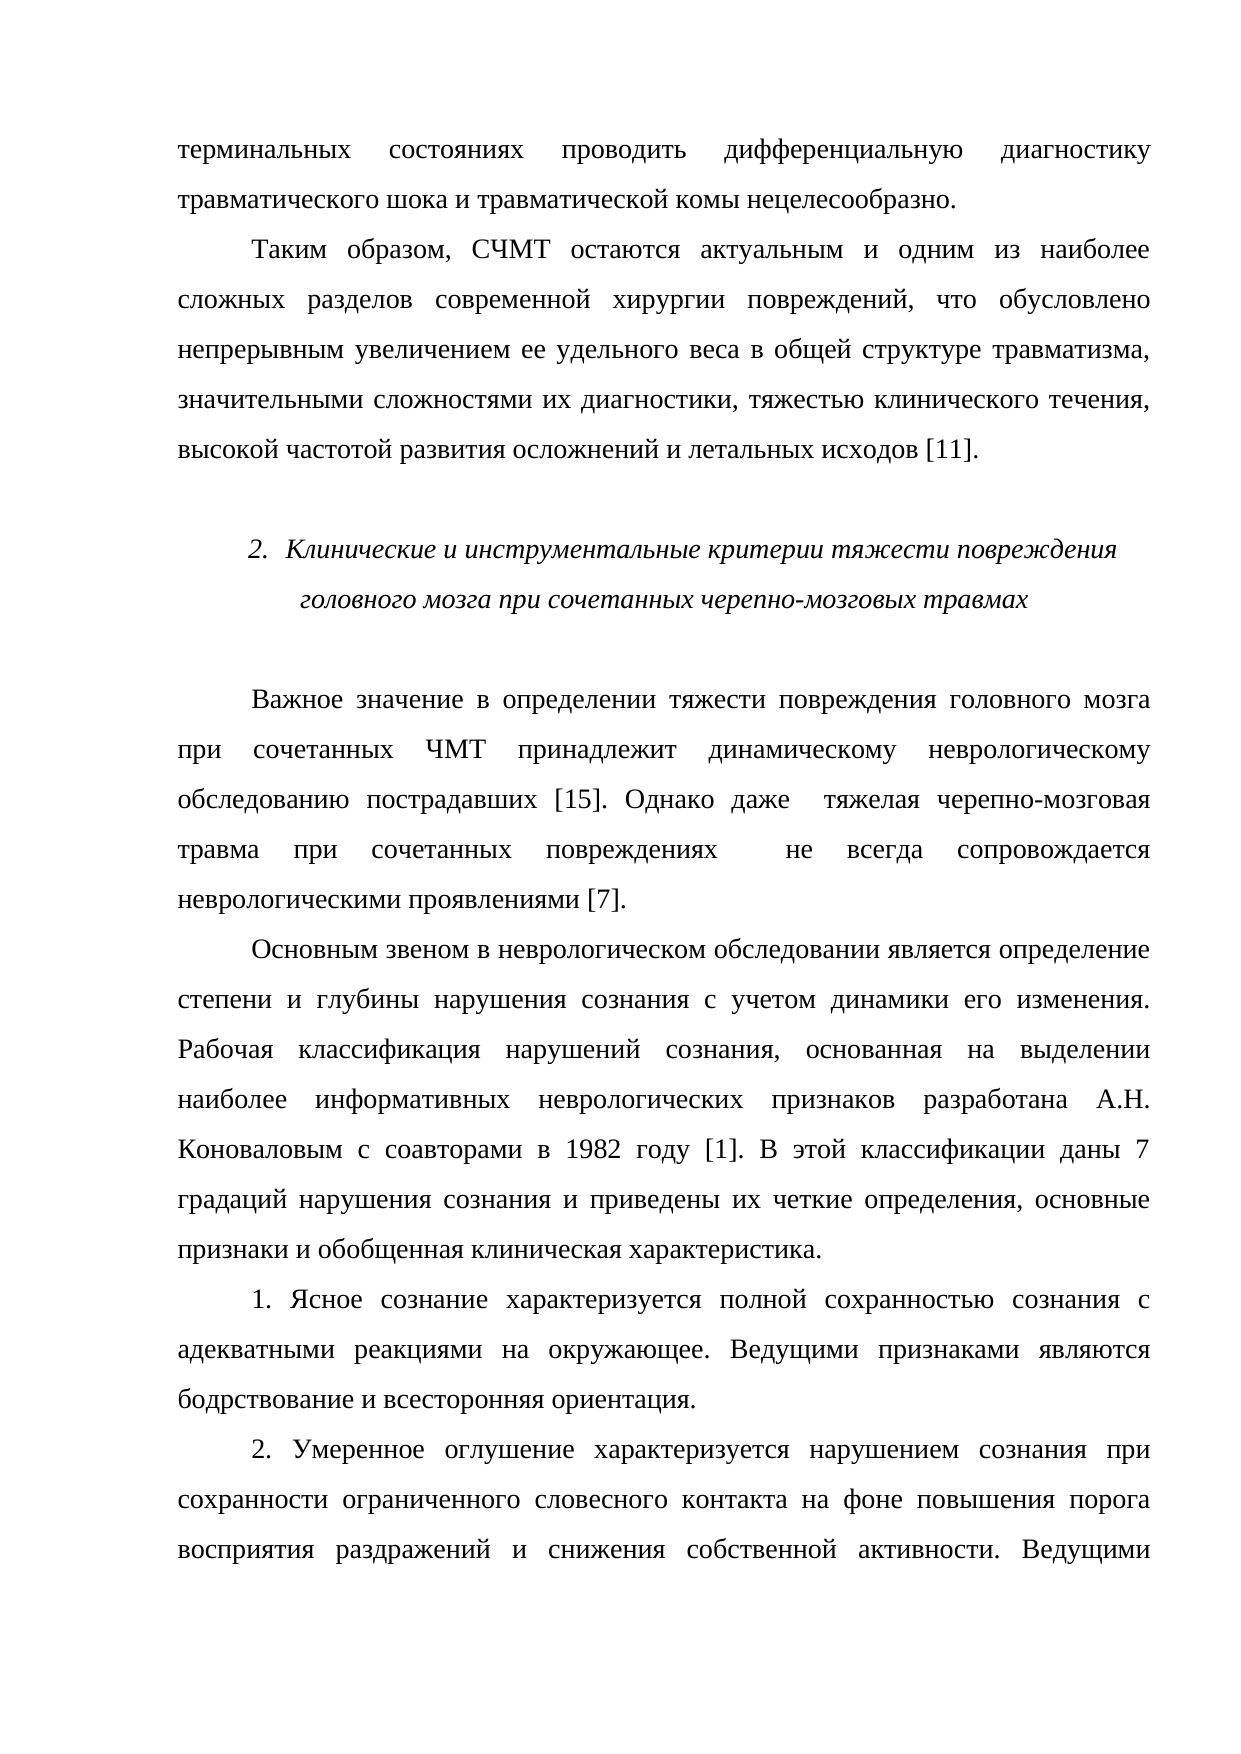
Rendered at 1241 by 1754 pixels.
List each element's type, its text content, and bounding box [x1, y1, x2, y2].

text 1. Ясное сознание характеризуется полной сохранностью сознания с адекватными реакциями на окружающее. Ведущими признаками являются бодрствование и всесторонняя ориентация. [177, 1268, 1152, 1418]
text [177, 1418, 1152, 1568]
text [177, 118, 1152, 218]
list Клинические и инструментальные критерии тяжести повреждения [215, 518, 1152, 568]
text Таким образом, СЧМТ остаются актуальным и одним из наиболее сложных разделов современной хирургии повреждений, что обусловлено непрерывным увеличением ее удельного веса в общей структуре травматизма, значительными сложностями их диагностики, тяжестью клинического течения, высокой частотой развития осложнений и летальных исходов [11]. [177, 218, 1152, 468]
text головного мозга при сочетанных черепно-мозговых травмах [177, 568, 1152, 618]
text Важное значение в определении тяжести повреждения головного мозга при сочетанных ЧМТ принадлежит динамическому неврологическому обследованию пострадавших [15]. Однако даже тяжелая черепно-мозговая травма при сочетанных повреждениях не всегда сопровождается неврологическими проявлениями [7]. [177, 668, 1152, 918]
text Основным звеном в неврологическом обследовании является определение степени и глубины нарушения сознания с учетом динамики его изменения. Рабочая классификация нарушений сознания, основанная на выделении наиболее информативных неврологических признаков разработана А.Н. Коноваловым с соавторами в 1982 году [1]. В этой классификации даны 7 градаций нарушения сознания и приведены их четкие определения, основные признаки и обобщенная клиническая характеристика. [177, 918, 1152, 1268]
